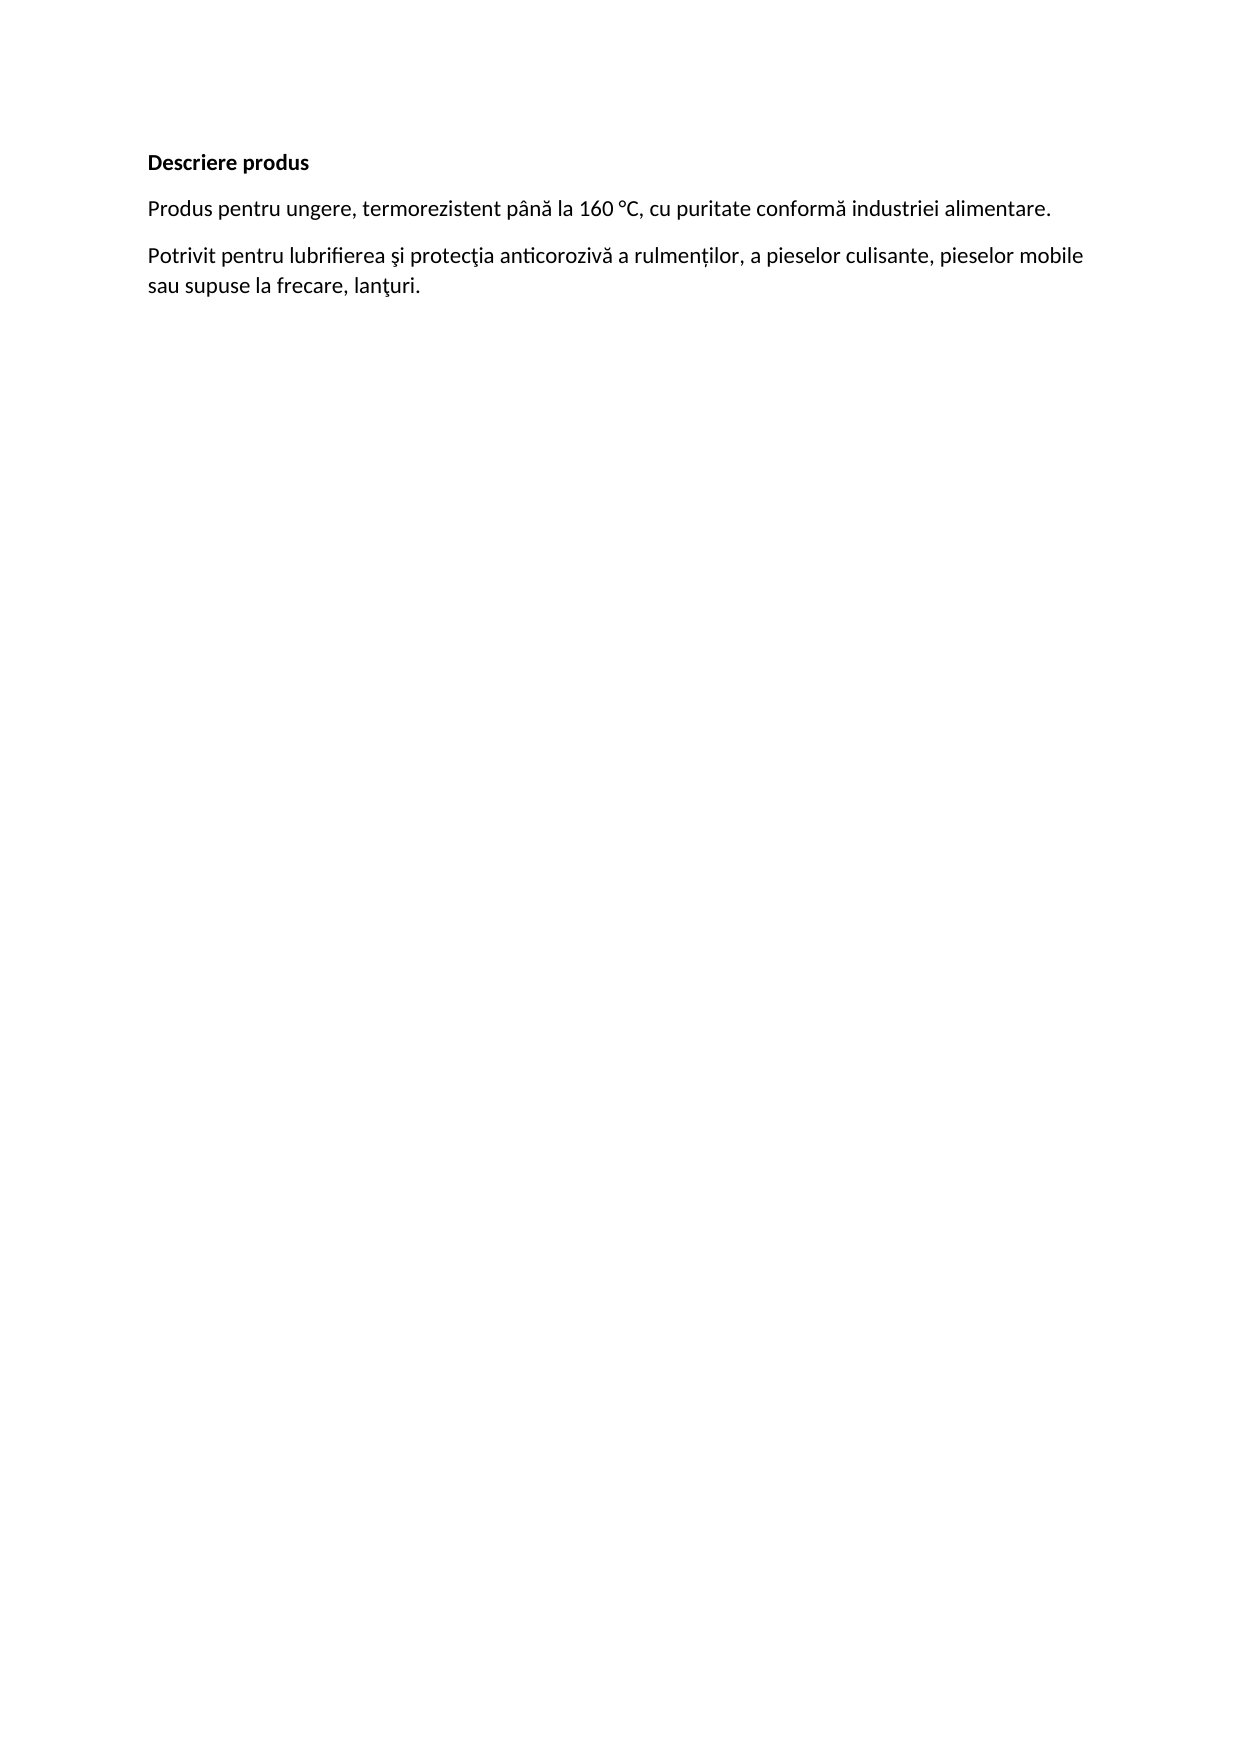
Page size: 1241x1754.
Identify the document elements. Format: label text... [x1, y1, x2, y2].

text Potrivit pentru lubrifierea şi protecţia anticorozivă a rulmenților, a pieselor culisante, pieselor mobile sau supuse la frecare, lanţuri. [148, 241, 1093, 299]
text Produs pentru ungere, termorezistent până la 160 °C, cu puritate conformă industriei alimentare. [148, 194, 1093, 222]
text Descriere produs [148, 148, 1093, 176]
